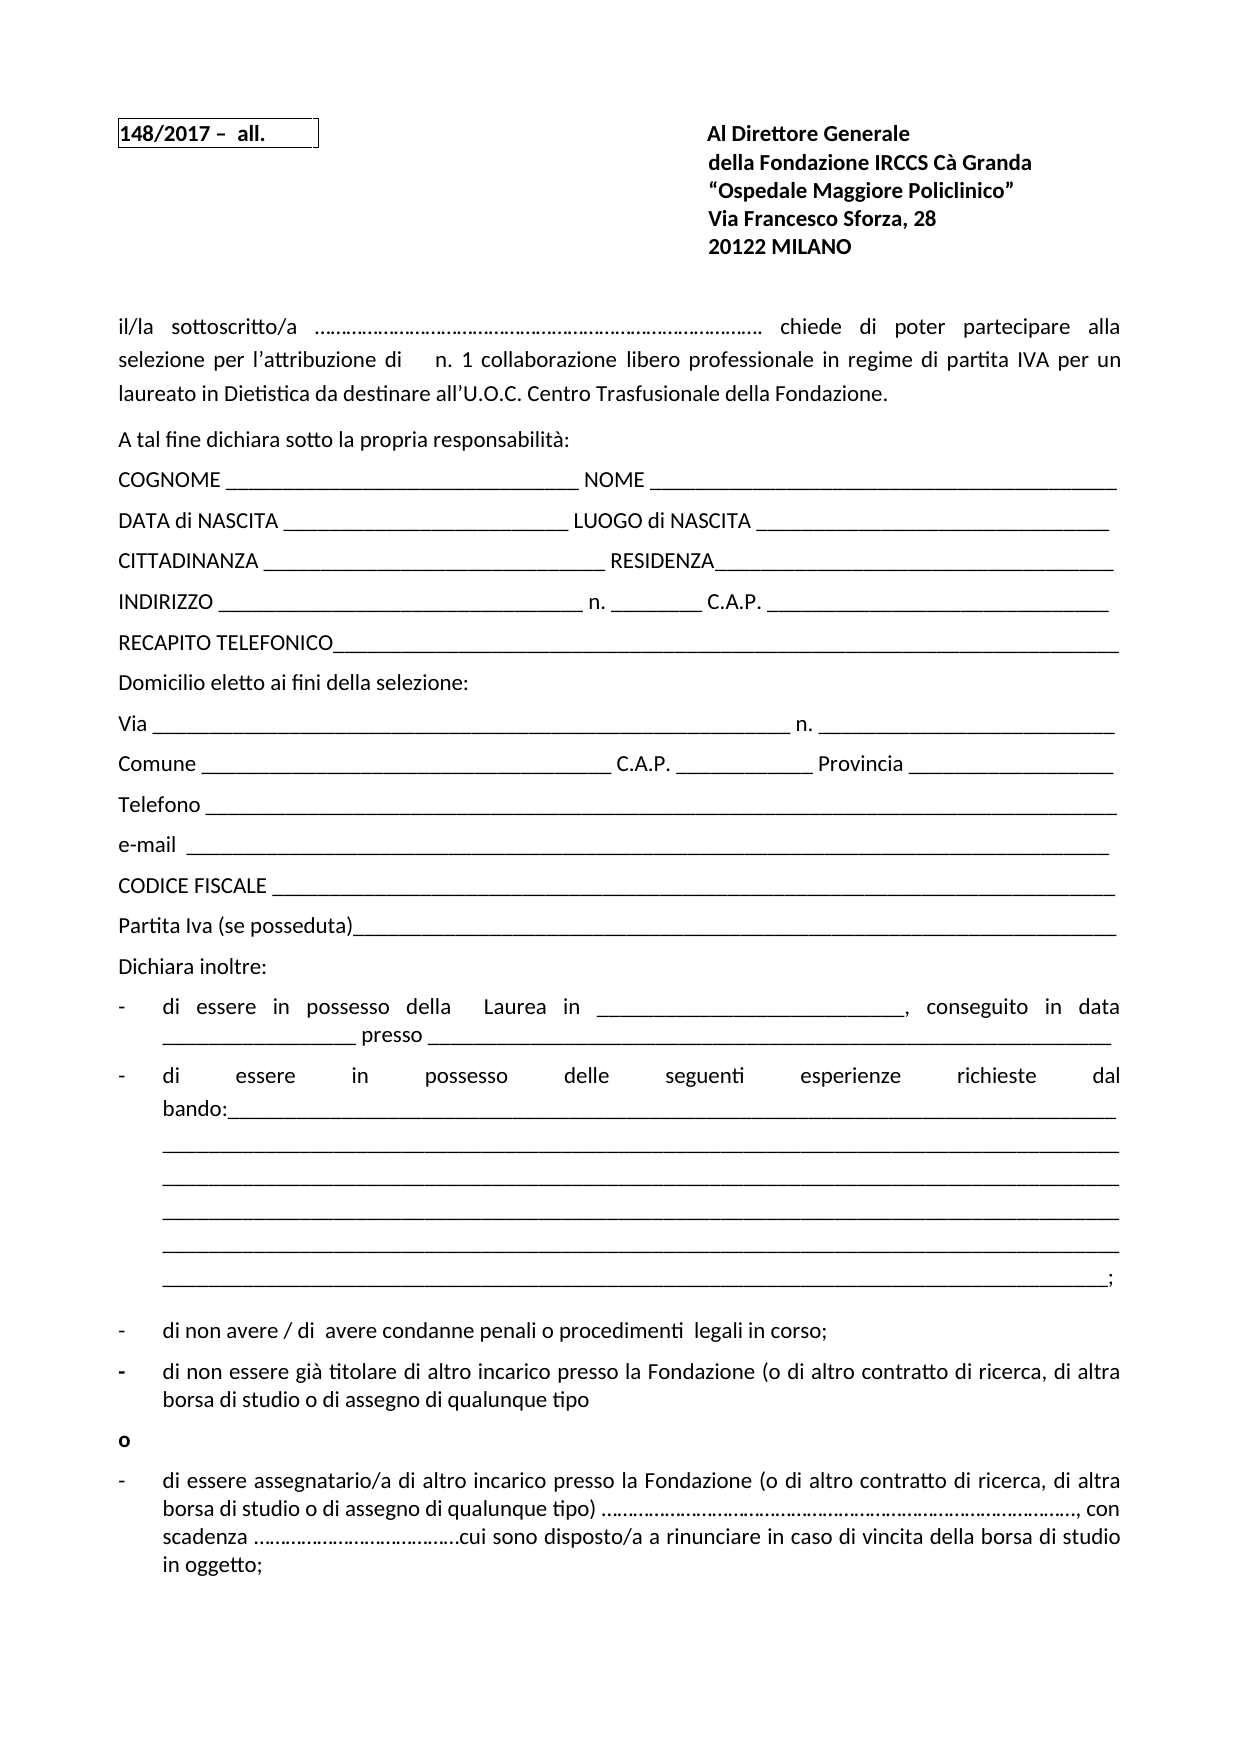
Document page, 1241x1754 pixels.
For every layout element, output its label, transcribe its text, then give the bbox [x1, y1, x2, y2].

text Domicilio eletto ai fini della selezione: [118, 668, 1122, 696]
text INDIRIZZO ________________________________ n. ________ C.A.P. ______________________________ [118, 587, 1122, 615]
text Via Francesco Sforza, 28 [708, 204, 1122, 232]
text il/la sottoscritto/a …………………………………………………………………………. chiede di poter partecipare alla selezione per l’attribuzione di n. 1 collaborazione libero professionale in regime di partita IVA per un laureato in Dietistica da destinare all’U.O.C. Centro Trasfusionale della Fondazione. [118, 312, 1122, 407]
text Dichiara inoltre: [118, 952, 1122, 980]
text CODICE FISCALE __________________________________________________________________________ [118, 871, 1122, 899]
list di essere assegnatario/a di altro incarico presso (o di altro contratto di ricerca, di altra borsa di studio o di assegno di qualunque tipo) ………………………………………………………………………………, con scadenza …………………………………cui sono disposto/a a rinunciare in caso di vincita della borsa di studio in oggetto; [118, 1466, 1122, 1578]
text Telefono ________________________________________________________________________________ [118, 790, 1122, 818]
text della Fondazione IRCCS Cà Granda [634, 148, 1122, 176]
text o [118, 1426, 1122, 1453]
list di essere in possesso delle seguenti esperienze richieste dal bando:______________________________________________________________________________________________________________________________________________________________________________________________________________________________________________________ ___________________________________________________________________________________________________________________________________________________________________________________________________________________________________________________________; [118, 1061, 1122, 1290]
text “Ospedale Maggiore Policlinico” [708, 176, 1122, 204]
text Via ________________________________________________________ n. __________________________ [118, 709, 1122, 737]
text 20122 MILANO [708, 232, 1122, 260]
text CITTADINANZA ______________________________ RESIDENZA___________________________________ [118, 547, 1122, 574]
text e-mail _________________________________________________________________________________ [118, 830, 1122, 858]
text A tal fine dichiara sotto la propria responsabilità: [118, 425, 1122, 453]
text Partita Iva (se posseduta)___________________________________________________________________ [118, 911, 1122, 939]
list di non avere / di avere condanne penali o procedimenti legali in corso; [118, 1316, 1122, 1344]
text 148/2017 – all. Al Direttore Generale [319, 118, 1122, 148]
text 148/2017 – all. Al Direttore Generale [119, 119, 318, 147]
text DATA di NASCITA _________________________ LUOGO di NASCITA _______________________________ [118, 506, 1122, 534]
text RECAPITO TELEFONICO_____________________________________________________________________ [118, 628, 1122, 656]
list di non essere già titolare di altro incarico presso (o di altro contratto di ricerca, di altra borsa di studio o di assegno di qualunque tipo [118, 1357, 1122, 1413]
text COGNOME _______________________________ NOME _________________________________________ [118, 466, 1122, 493]
list di essere in possesso della Laurea in ___________________________, conseguito in data _________________ presso ____________________________________________________________ [118, 992, 1122, 1048]
text Comune ____________________________________ C.A.P. ____________ Provincia __________________ [118, 749, 1122, 777]
